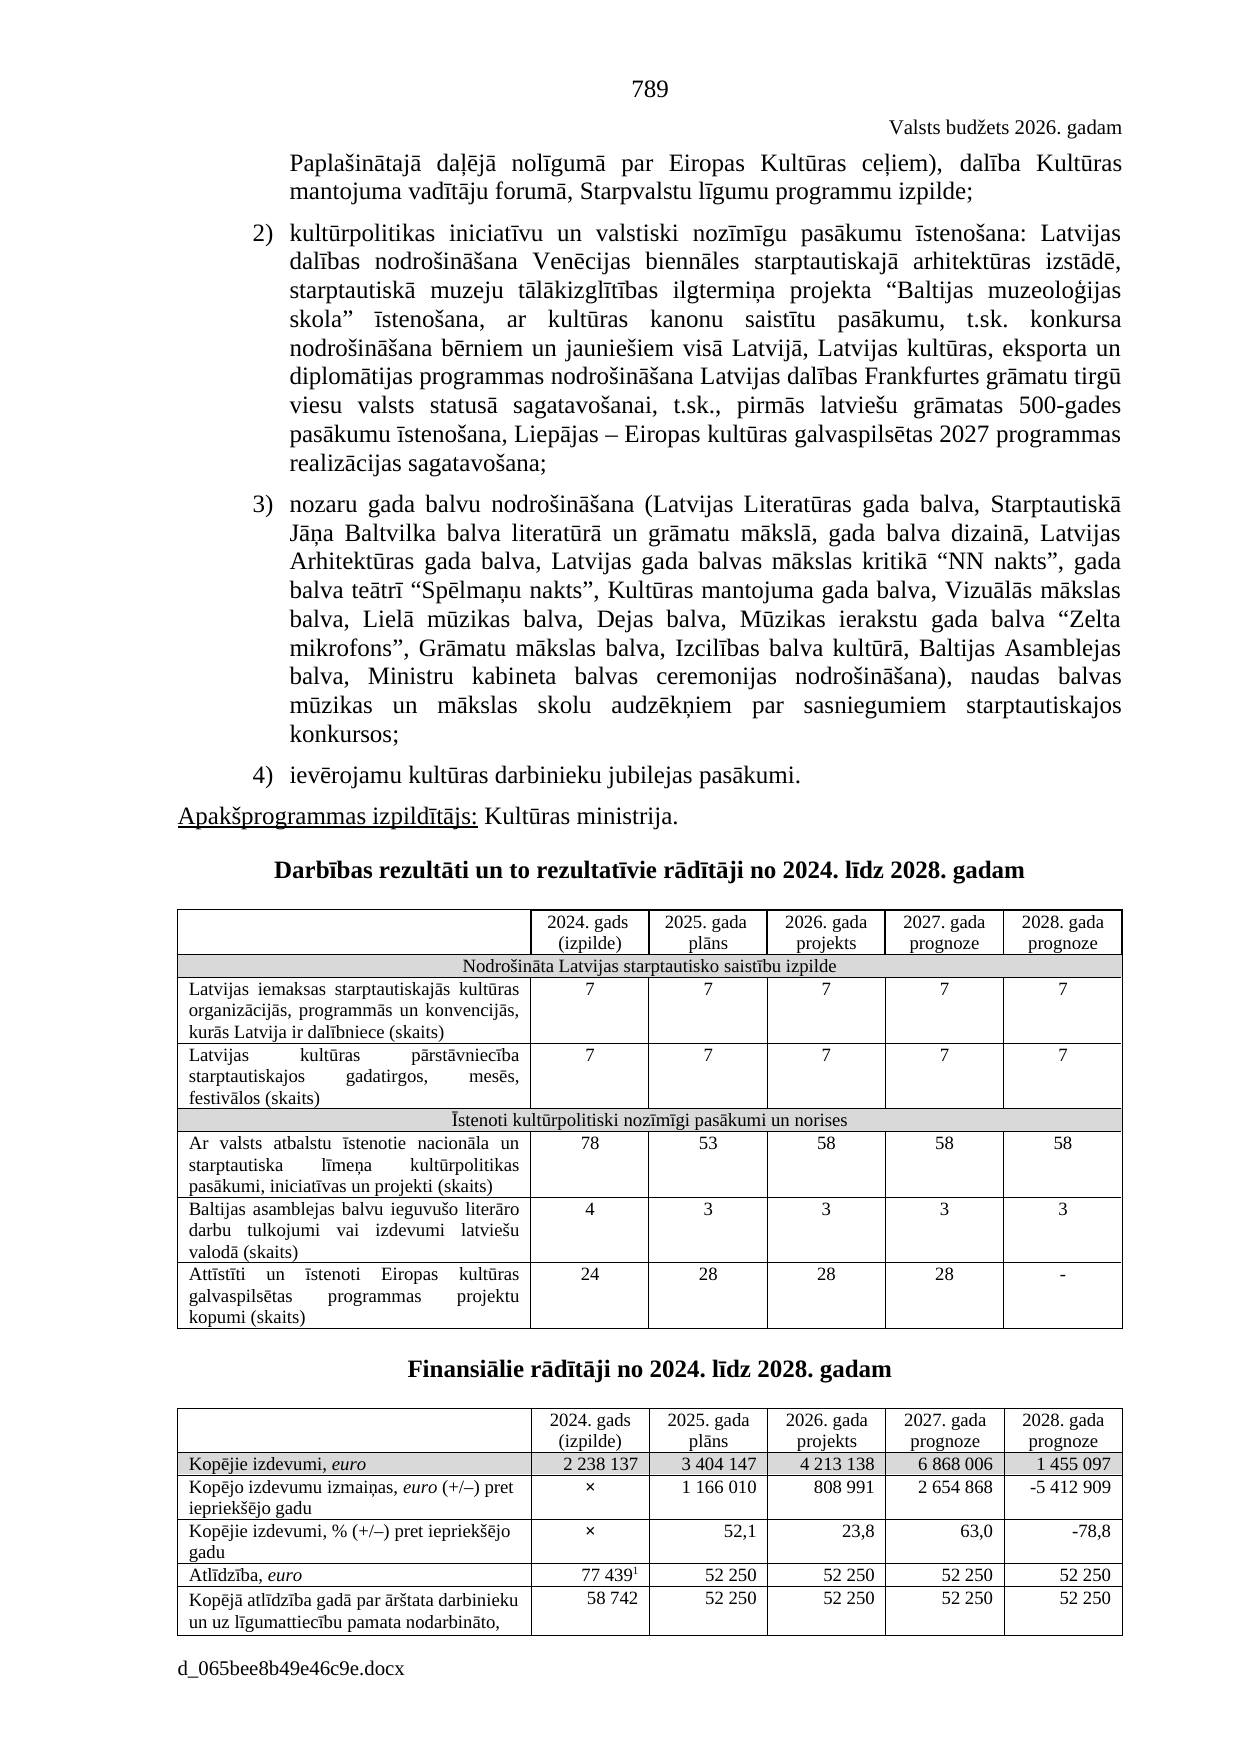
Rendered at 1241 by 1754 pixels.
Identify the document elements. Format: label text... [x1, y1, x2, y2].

text 4) ievērojamu kultūras darbinieku jubilejas pasākumi. [252, 760, 1122, 789]
table_cell Nodrošināta Latvijas starptautisko saistību izpilde [178, 955, 1122, 977]
table_cell 52,1 [650, 1520, 767, 1563]
table_cell 3 [1004, 1197, 1122, 1262]
table_cell 4 [531, 1198, 648, 1262]
table_cell 78 [531, 1132, 648, 1197]
table_cell 1 166 010 [650, 1476, 767, 1519]
table_cell 7 [768, 1044, 885, 1108]
table_cell 52 250 [768, 1587, 885, 1635]
table_cell 52 250 [886, 1587, 1004, 1635]
table_cell 58 [886, 1132, 1003, 1197]
table_cell 7 [1004, 1043, 1122, 1108]
table_cell 4 213 138 [768, 1453, 885, 1474]
table_cell -78,8 [1005, 1520, 1122, 1563]
table_cell × [532, 1520, 649, 1563]
table_cell 3 [886, 1198, 1003, 1262]
table_cell - [1004, 1262, 1122, 1328]
table_header 2026. gada projekts [768, 1409, 885, 1452]
table_cell 7 [649, 1044, 767, 1108]
table_cell 28 [768, 1263, 885, 1328]
table_cell 808 991 [768, 1476, 885, 1519]
table_header 2027. gada prognoze [886, 1409, 1004, 1452]
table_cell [178, 1587, 531, 1635]
text Apakšprogrammas izpildītājs: Kultūras ministrija. [177, 801, 1122, 830]
table_cell Ar valsts atbalstu īstenotie nacionāla un starptautiska līmeņa kultūrpolitikas pasākumi, iniciatīvas un projekti (skaits) [178, 1132, 530, 1197]
table_cell 28 [649, 1263, 767, 1328]
table_cell 52 250 [650, 1587, 767, 1635]
table_cell 7 [768, 978, 885, 1042]
table_cell 3 404 147 [650, 1453, 767, 1474]
table_cell 7 [1004, 977, 1122, 1042]
table_header 2025. gada plāns [650, 1409, 767, 1452]
table_cell 1 455 097 [1005, 1453, 1122, 1474]
table_cell 52 250 [1005, 1587, 1122, 1635]
table_cell 7 [649, 978, 767, 1042]
table_cell 77 4391 [532, 1564, 649, 1586]
table_cell Atlīdzība, euro [178, 1564, 531, 1586]
table_cell 28 [886, 1263, 1003, 1328]
table_cell 7 [886, 1044, 1003, 1108]
table_cell 52 250 [1005, 1564, 1122, 1586]
table_cell Kopējie izdevumi, euro [178, 1453, 531, 1474]
table_cell Baltijas asamblejas balvu ieguvušo literāro darbu tulkojumi vai izdevumi latviešu valodā (skaits) [178, 1198, 530, 1262]
table_cell 58 [768, 1132, 885, 1197]
table_cell Īstenoti kultūrpolitiski nozīmīgi pasākumi un norises [178, 1108, 1122, 1131]
table_cell Latvijas kultūras pārstāvniecība starptautiskajos gadatirgos, mesēs, festivālos (skaits) [178, 1044, 530, 1108]
table_header 2028. gada prognoze [1005, 1409, 1122, 1452]
table_cell 24 [531, 1263, 648, 1328]
text 2) kultūrpolitikas iniciatīvu un valstiski nozīmīgu pasākumu īstenošana: Latvijas dalības nodrošināšana Venēcijas biennāles starptautiskajā arhitektūras izstādē, starptautiskā muzeju tālākizglītības ilgtermiņa projekta “Baltijas muzeoloģijas skola” īstenošana, ar kultūras kanonu saistītu pasākumu, t.sk. konkursa nodrošināšana bērniem un jauniešiem visā Latvijā, Latvijas kultūras, eksporta un diplomātijas programmas nodrošināšana Latvijas dalības Frankfurtes grāmatu tirgū viesu valsts statusā sagatavošanai, t.sk., pirmās latviešu grāmatas 500-gades pasākumu īstenošana, Liepājas – Eiropas kultūras galvaspilsētas 2027 programmas realizācijas sagatavošana; [252, 218, 1122, 476]
table_cell 58 [1004, 1131, 1122, 1197]
table_cell 7 [531, 978, 648, 1042]
table_cell -5 412 909 [1005, 1476, 1122, 1519]
table_cell × [532, 1476, 649, 1519]
table_header 2026. gada projekts [768, 911, 884, 954]
table_cell 53 [649, 1132, 767, 1197]
table_header 2025. gada plāns [650, 911, 766, 954]
table_cell 2 654 868 [886, 1476, 1004, 1519]
table_header [178, 1409, 531, 1452]
table_header [178, 910, 530, 954]
table_header 2024. gads (izpilde) [532, 911, 648, 954]
table_cell 3 [768, 1198, 885, 1262]
text Darbības rezultāti un to rezultatīvie rādītāji no 2024. līdz 2028. gadam [177, 855, 1122, 884]
table_header 2024. gads (izpilde) [532, 1409, 649, 1452]
table_cell Latvijas iemaksas starptautiskajās kultūras organizācijās, programmās un konvencijās, kurās Latvija ir dalībniece (skaits) [178, 978, 530, 1042]
table_cell Attīstīti un īstenoti Eiropas kultūras galvaspilsētas programmas projektu kopumi (skaits) [178, 1263, 530, 1328]
table_cell 52 250 [886, 1564, 1004, 1586]
text Finansiālie rādītāji no 2024. līdz 2028. gadam [177, 1354, 1122, 1383]
table_cell 7 [886, 978, 1003, 1042]
table_cell 23,8 [768, 1520, 885, 1563]
table_header 2027. gada prognoze [886, 911, 1003, 954]
table_cell 58 742 [532, 1587, 649, 1635]
table_cell 7 [531, 1044, 648, 1108]
table_cell 2 238 137 [532, 1453, 649, 1474]
text 3) nozaru gada balvu nodrošināšana (Latvijas Literatūras gada balva, Starptautiskā Jāņa Baltvilka balva literatūrā un grāmatu mākslā, gada balva dizainā, Latvijas Arhitektūras gada balva, Latvijas gada balvas mākslas kritikā “NN nakts”, gada balva teātrī “Spēlmaņu nakts”, Kultūras mantojuma gada balva, Vizuālās mākslas balva, Lielā mūzikas balva, Dejas balva, Mūzikas ierakstu gada balva “Zelta mikrofons”, Grāmatu mākslas balva, Izcilības balva kultūrā, Baltijas Asamblejas balva, Ministru kabineta balvas ceremonijas nodrošināšana), naudas balvas mūzikas un mākslas skolu audzēkņiem par sasniegumiem starptautiskajos konkursos; [252, 489, 1122, 748]
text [252, 148, 1122, 205]
table_cell 63,0 [886, 1520, 1004, 1563]
table_cell 52 250 [650, 1564, 767, 1586]
table_cell 6 868 006 [886, 1453, 1004, 1474]
table_header 2028. gada prognoze [1004, 911, 1121, 954]
table_cell Kopējo izdevumu izmaiņas, euro (+/–) pret iepriekšējo gadu [178, 1476, 531, 1519]
table_cell 52 250 [768, 1564, 885, 1586]
table_cell Kopējie izdevumi, % (+/–) pret iepriekšējo gadu [178, 1520, 531, 1563]
table_cell 3 [649, 1198, 767, 1262]
